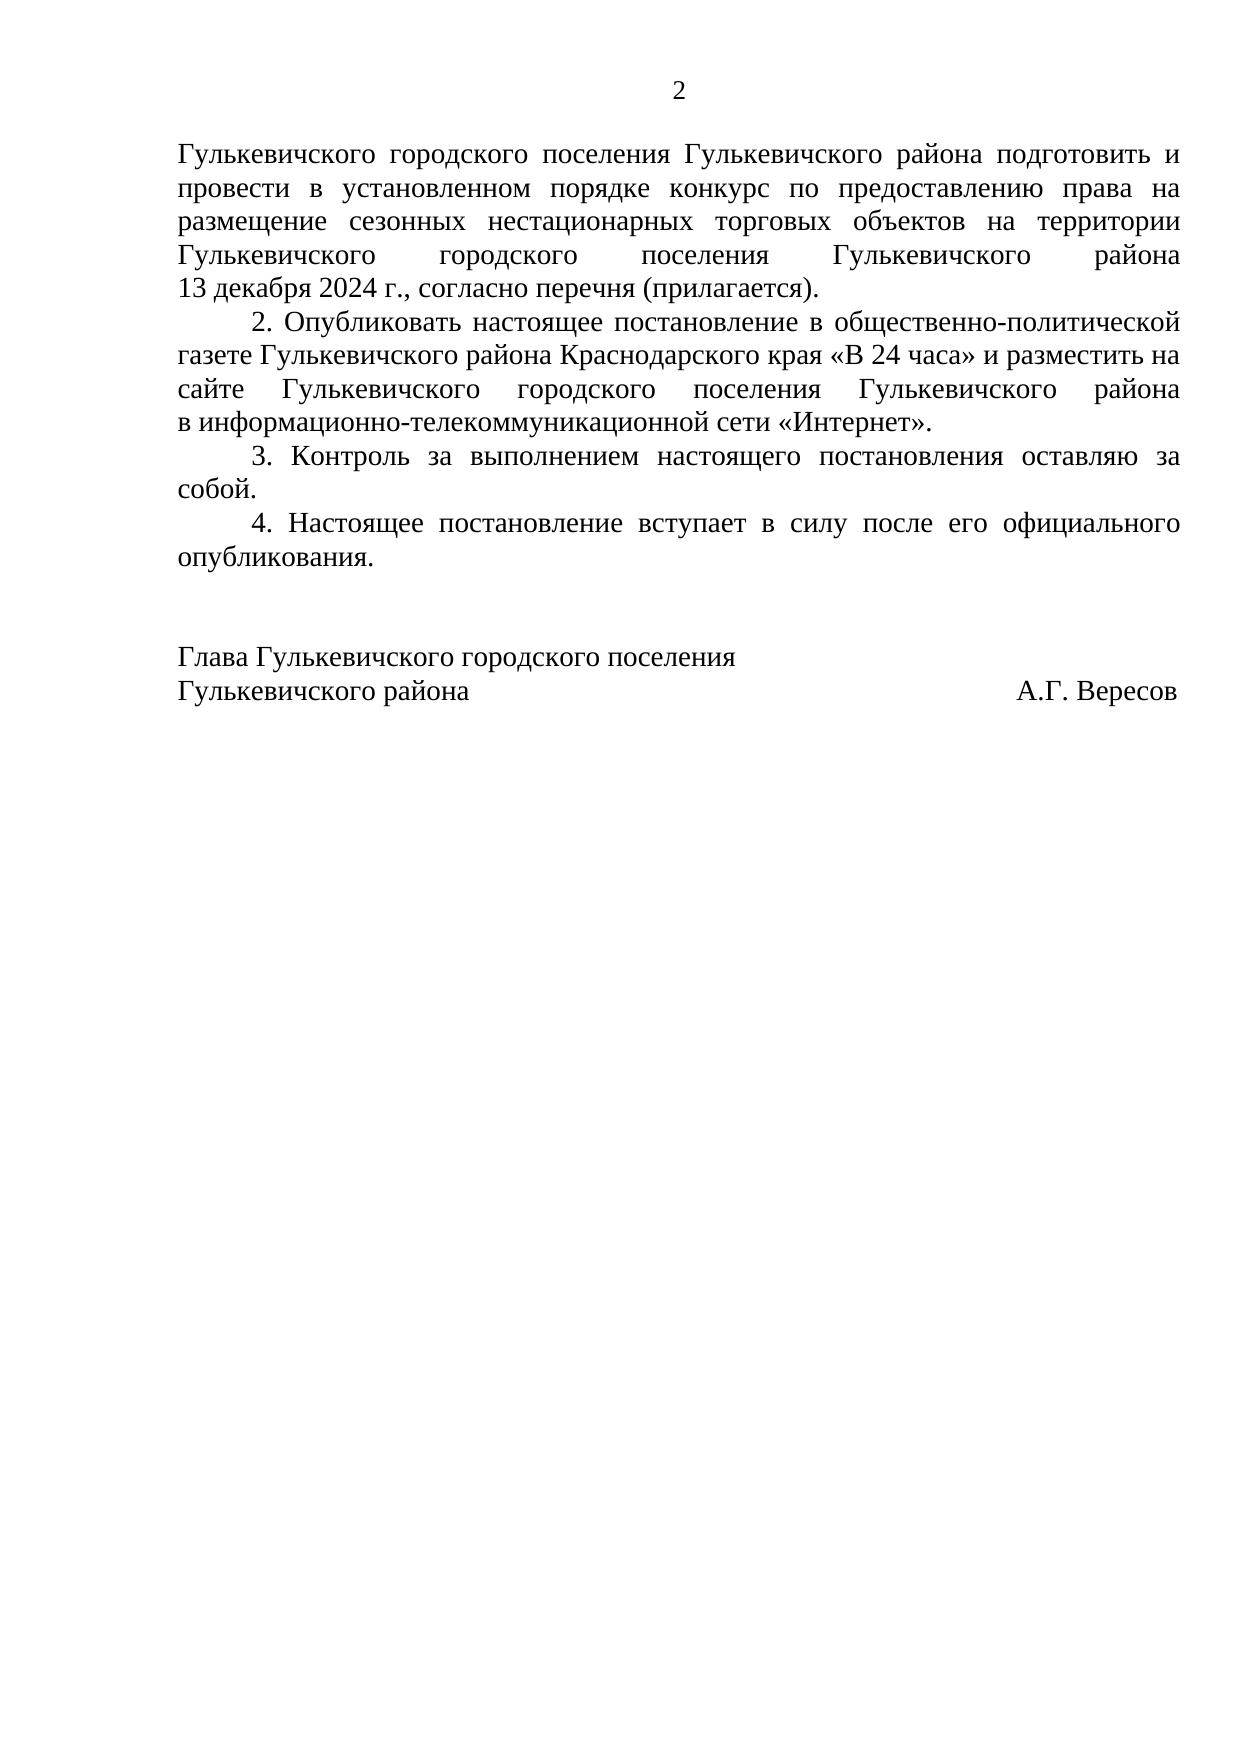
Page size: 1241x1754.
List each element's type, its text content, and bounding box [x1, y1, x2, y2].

text 4. Настоящее постановление вступает в силу после его официального опубликования. [177, 505, 1181, 572]
text Гулькевичского района А.Г. Вересов [177, 673, 1181, 706]
text Глава Гулькевичского городского поселения [177, 639, 1181, 673]
text 2. Опубликовать настоящее постановление в общественно-политической газете Гулькевичского района Краснодарского края «В 24 часа» и разместить на сайте Гулькевичского городского поселения Гулькевичского района в информационно-телекоммуникационной сети «Интернет». [177, 304, 1181, 438]
text 3. Контроль за выполнением настоящего постановления оставляю за собой. [177, 438, 1181, 505]
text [177, 136, 1181, 304]
